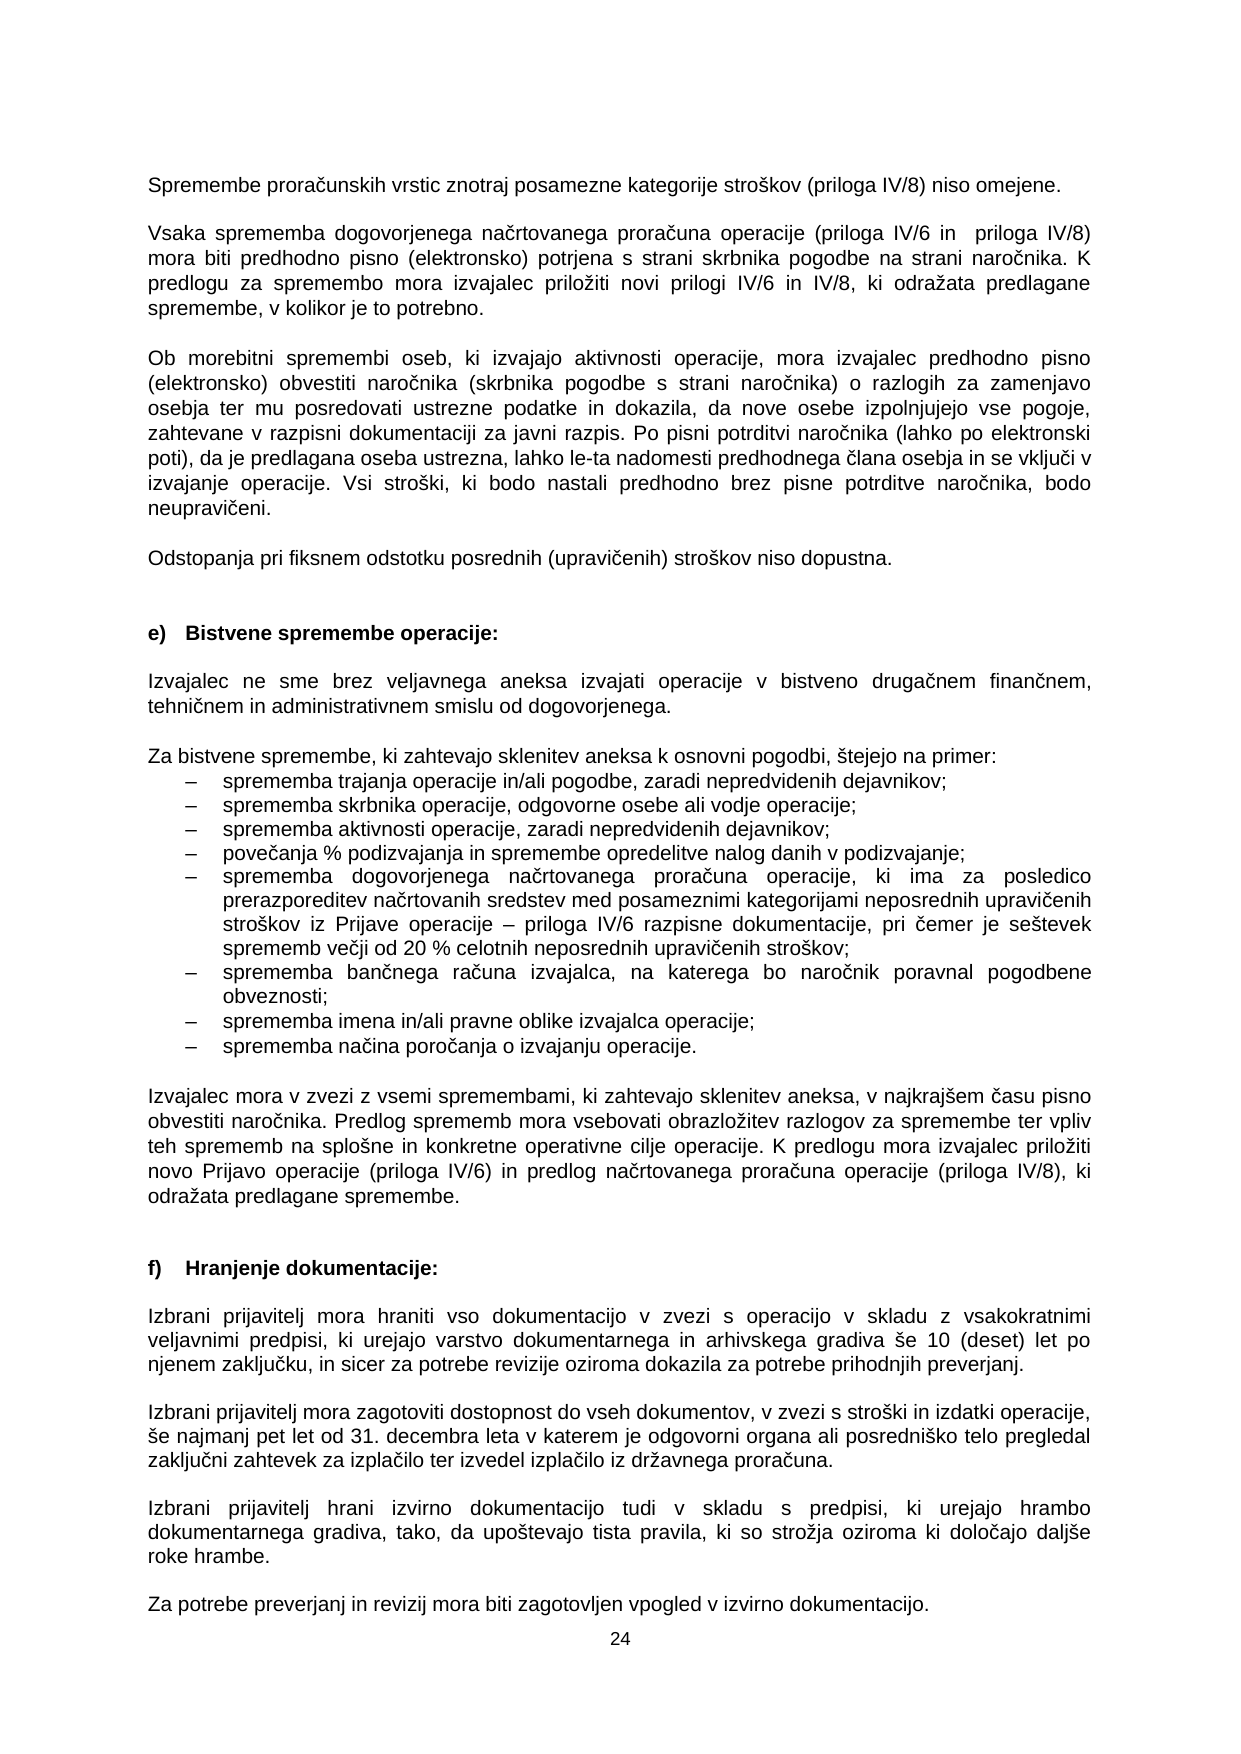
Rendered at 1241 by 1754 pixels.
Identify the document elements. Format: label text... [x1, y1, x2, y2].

list sprememba skrbnika operacije, odgovorne osebe ali vodje operacije; [185, 792, 1092, 816]
list sprememba načina poročanja o izvajanju operacije. [185, 1033, 1092, 1058]
list Hranjenje dokumentacije: [148, 1256, 1092, 1280]
list sprememba trajanja operacije in/ali pogodbe, zaradi nepredvidenih dejavnikov; [185, 768, 1092, 792]
text Za bistvene spremembe, ki zahtevajo sklenitev aneksa k osnovni pogodbi, štejejo na primer: [148, 743, 1092, 768]
text Za potrebe preverjanj in revizij mora biti zagotovljen vpogled v izvirno dokumentacijo. [148, 1591, 1092, 1615]
text Izbrani prijavitelj hrani izvirno dokumentacijo tudi v skladu s predpisi, ki urejajo hrambo dokumentarnega gradiva, tako, da upoštevajo tista pravila, ki so strožja oziroma ki določajo daljše roke hrambe. [148, 1496, 1092, 1567]
list sprememba aktivnosti operacije, zaradi nepredvidenih dejavnikov; [185, 816, 1092, 840]
text Odstopanja pri fiksnem odstotku posrednih (upravičenih) stroškov niso dopustna. [148, 546, 1092, 571]
list sprememba dogovorjenega načrtovanega proračuna operacije, ki ima za posledico prerazporeditev načrtovanih sredstev med posameznimi kategorijami neposrednih upravičenih stroškov iz Prijave operacije – priloga IV/6 razpisne dokumentacije, pri čemer je seštevek sprememb večji od 20 % celotnih neposrednih upravičenih stroškov; [185, 864, 1092, 960]
text Vsaka sprememba dogovorjenega načrtovanega proračuna operacije (priloga IV/6 in priloga IV/8) mora biti predhodno pisno (elektronsko) potrjena s strani skrbnika pogodbe na strani naročnika. K predlogu za spremembo mora izvajalec priložiti novi prilogi IV/6 in IV/8, ki odražata predlagane spremembe, v kolikor je to potrebno. [148, 221, 1092, 321]
text Izvajalec ne sme brez veljavnega aneksa izvajati operacije v bistveno drugačnem finančnem, tehničnem in administrativnem smislu od dogovorjenega. [148, 668, 1092, 718]
list sprememba imena in/ali pravne oblike izvajalca operacije; [185, 1008, 1092, 1033]
list Bistvene spremembe operacije: [148, 621, 1092, 644]
list sprememba bančnega računa izvajalca, na katerega bo naročnik poravnal pogodbene obveznosti; [185, 960, 1092, 1008]
text Izvajalec mora v zvezi z vsemi spremembami, ki zahtevajo sklenitev aneksa, v najkrajšem času pisno obvestiti naročnika. Predlog sprememb mora vsebovati obrazložitev razlogov za spremembe ter vpliv teh sprememb na splošne in konkretne operativne cilje operacije. K predlogu mora izvajalec priložiti novo Prijavo operacije (priloga IV/6) in predlog načrtovanega proračuna operacije (priloga IV/8), ki odražata predlagane spremembe. [148, 1083, 1092, 1208]
text Ob morebitni spremembi oseb, ki izvajajo aktivnosti operacije, mora izvajalec predhodno pisno (elektronsko) obvestiti naročnika (skrbnika pogodbe s strani naročnika) o razlogih za zamenjavo osebja ter mu posredovati ustrezne podatke in dokazila, da nove osebe izpolnjujejo vse pogoje, zahtevane v razpisni dokumentaciji za javni razpis. Po pisni potrditvi naročnika (lahko po elektronski poti), da je predlagana oseba ustrezna, lahko le-ta nadomesti predhodnega člana osebja in se vključi v izvajanje operacije. Vsi stroški, ki bodo nastali predhodno brez pisne potrditve naročnika, bodo neupravičeni. [148, 346, 1092, 521]
text Spremembe proračunskih vrstic znotraj posamezne kategorije stroškov (priloga IV/8) niso omejene. [148, 173, 1092, 197]
list povečanja % podizvajanja in spremembe opredelitve nalog danih v podizvajanje; [185, 840, 1092, 864]
text Izbrani prijavitelj mora zagotoviti dostopnost do vseh dokumentov, v zvezi s stroški in izdatki operacije, še najmanj pet let od 31. decembra leta v katerem je odgovorni organa ali posredniško telo pregledal zaključni zahtevek za izplačilo ter izvedel izplačilo iz državnega proračuna. [148, 1400, 1092, 1472]
text Izbrani prijavitelj mora hraniti vso dokumentacijo v zvezi s operacijo v skladu z vsakokratnimi veljavnimi predpisi, ki urejajo varstvo dokumentarnega in arhivskega gradiva še 10 (deset) let po njenem zaključku, in sicer za potrebe revizije oziroma dokazila za potrebe prihodnjih preverjanj. [148, 1304, 1092, 1376]
